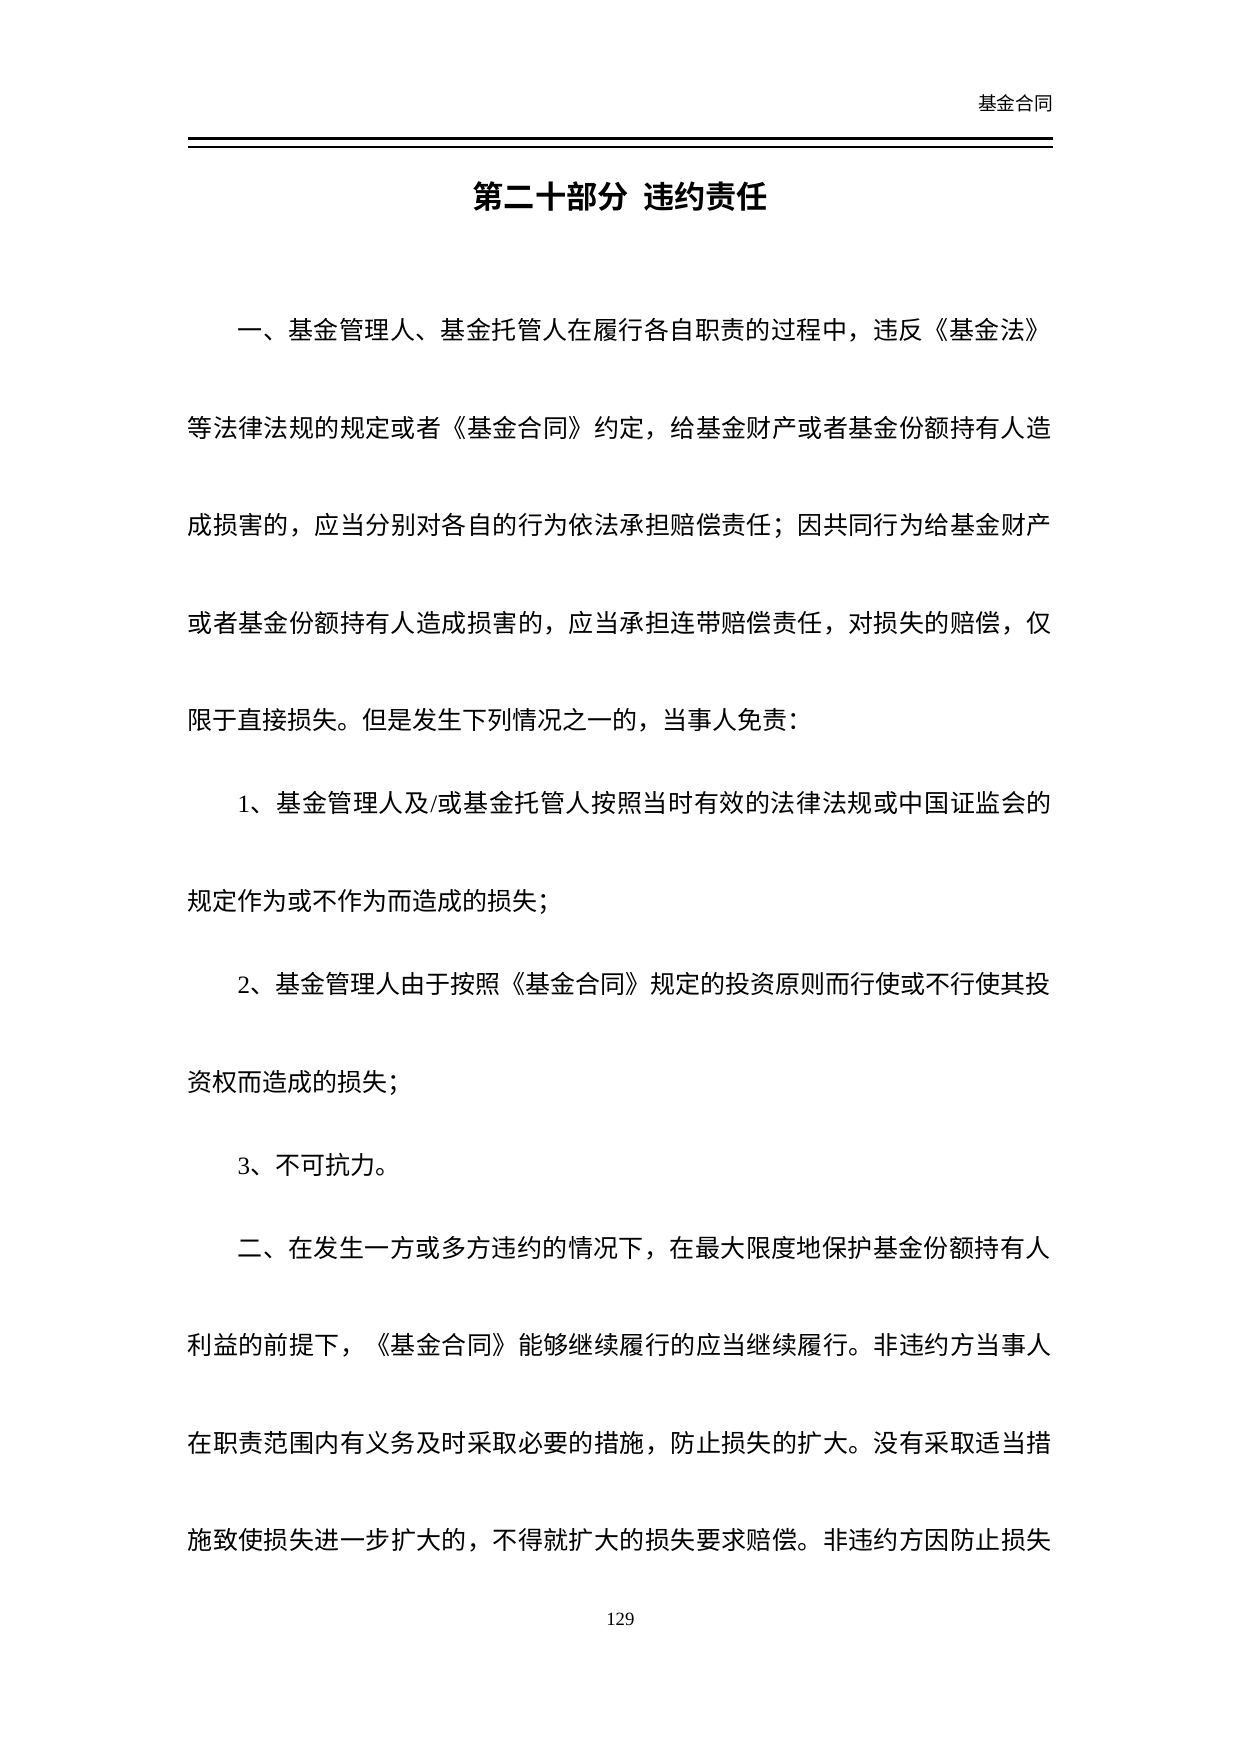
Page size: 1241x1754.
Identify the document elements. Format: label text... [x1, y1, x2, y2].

text 2、基金管理人由于按照《基金合同》规定的投资原则而行使或不行使其投资权而造成的损失； [187, 950, 1053, 1113]
text 一、基金管理人、基金托管人在履行各自职责的过程中，违反《基金法》等法律法规的规定或者《基金合同》约定，给基金财产或者基金份额持有人造成损害的，应当分别对各自的行为依法承担赔偿责任；因共同行为给基金财产或者基金份额持有人造成损害的，应当承担连带赔偿责任，对损失的赔偿，仅限于直接损失。但是发生下列情况之一的，当事人免责： [187, 296, 1053, 751]
text 3、不可抗力。 [187, 1131, 1053, 1196]
subtitle 第二十部分 违约责任 [187, 162, 1053, 227]
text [187, 1214, 1053, 1571]
text 1、基金管理人及/或基金托管人按照当时有效的法律法规或中国证监会的规定作为或不作为而造成的损失； [187, 769, 1053, 932]
